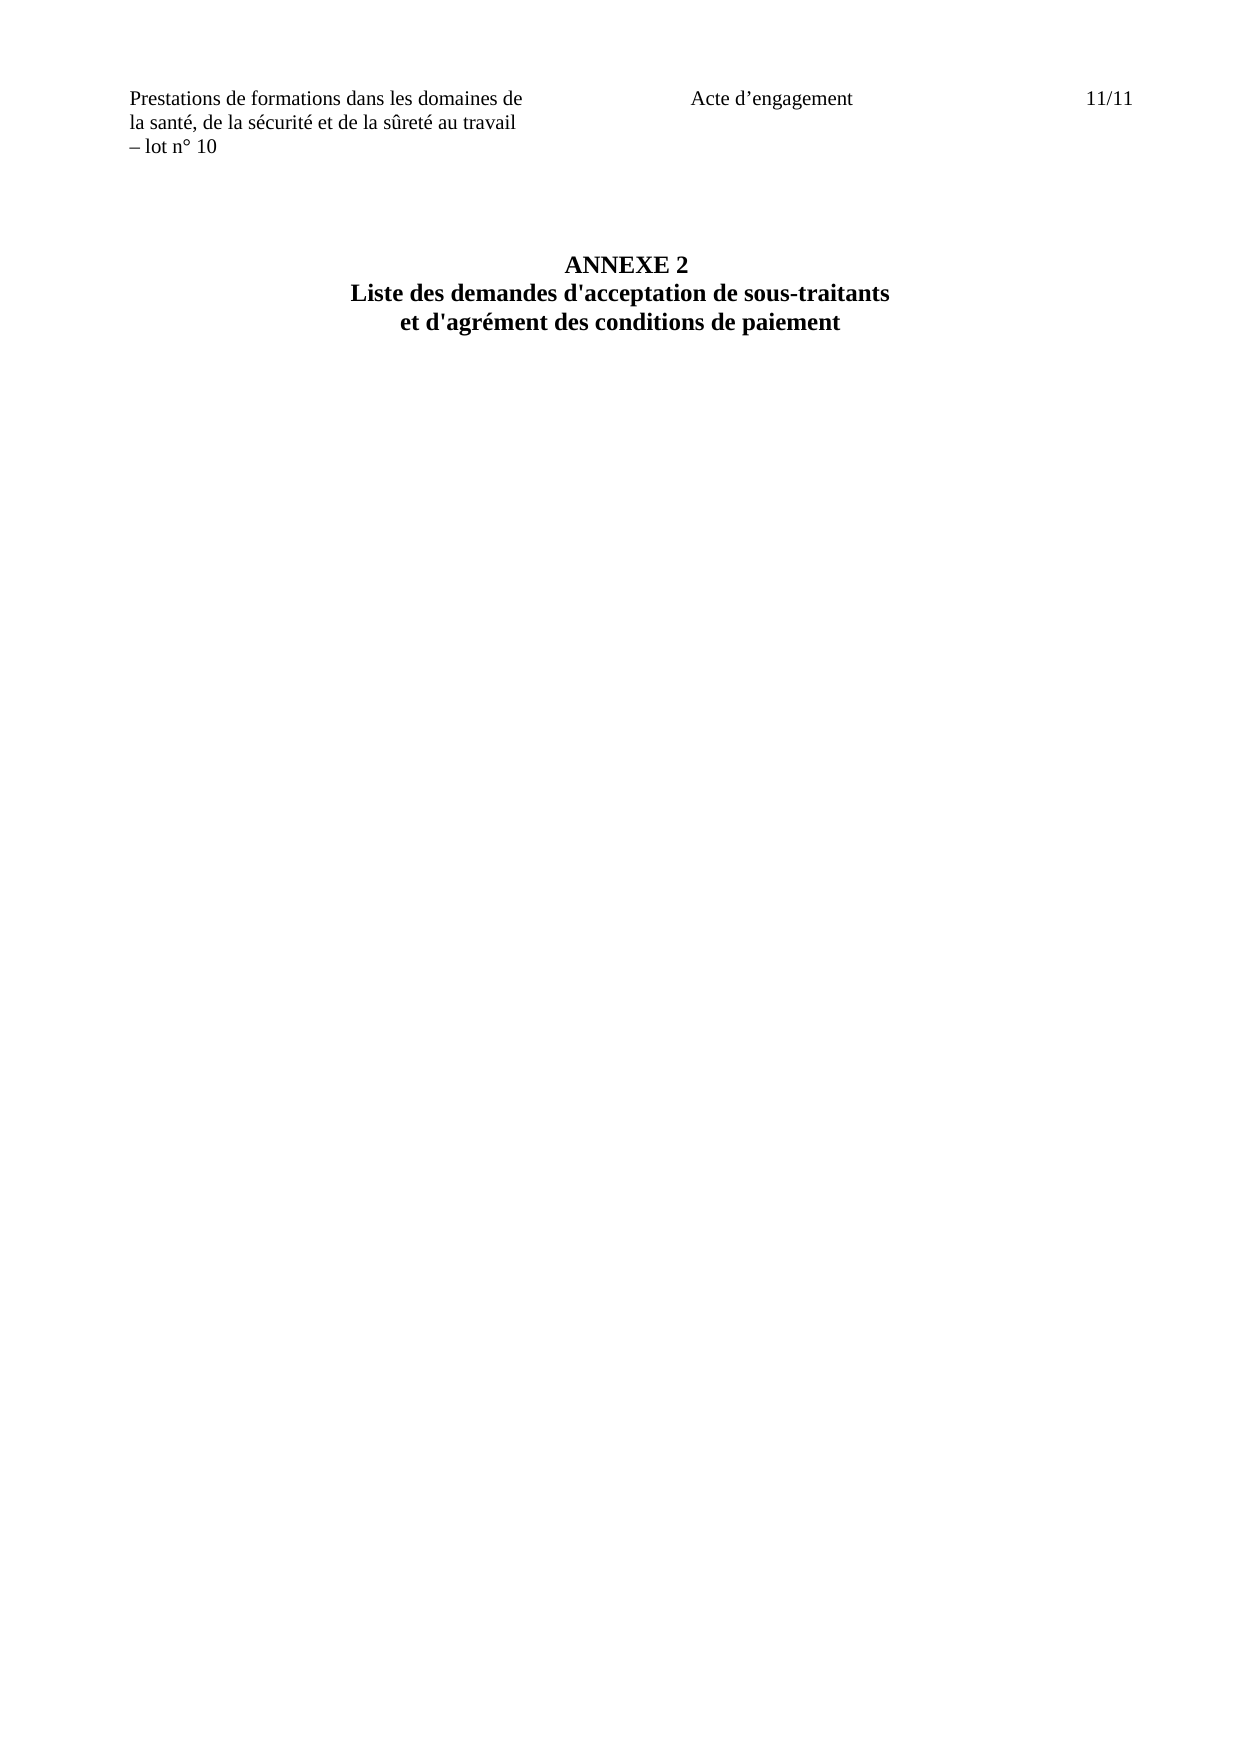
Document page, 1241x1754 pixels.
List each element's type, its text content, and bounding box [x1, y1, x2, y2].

text ANNEXE 2 Liste des demandes d'acceptation de sous-traitants et d'agrément des conditions de paiement [148, 250, 1093, 336]
